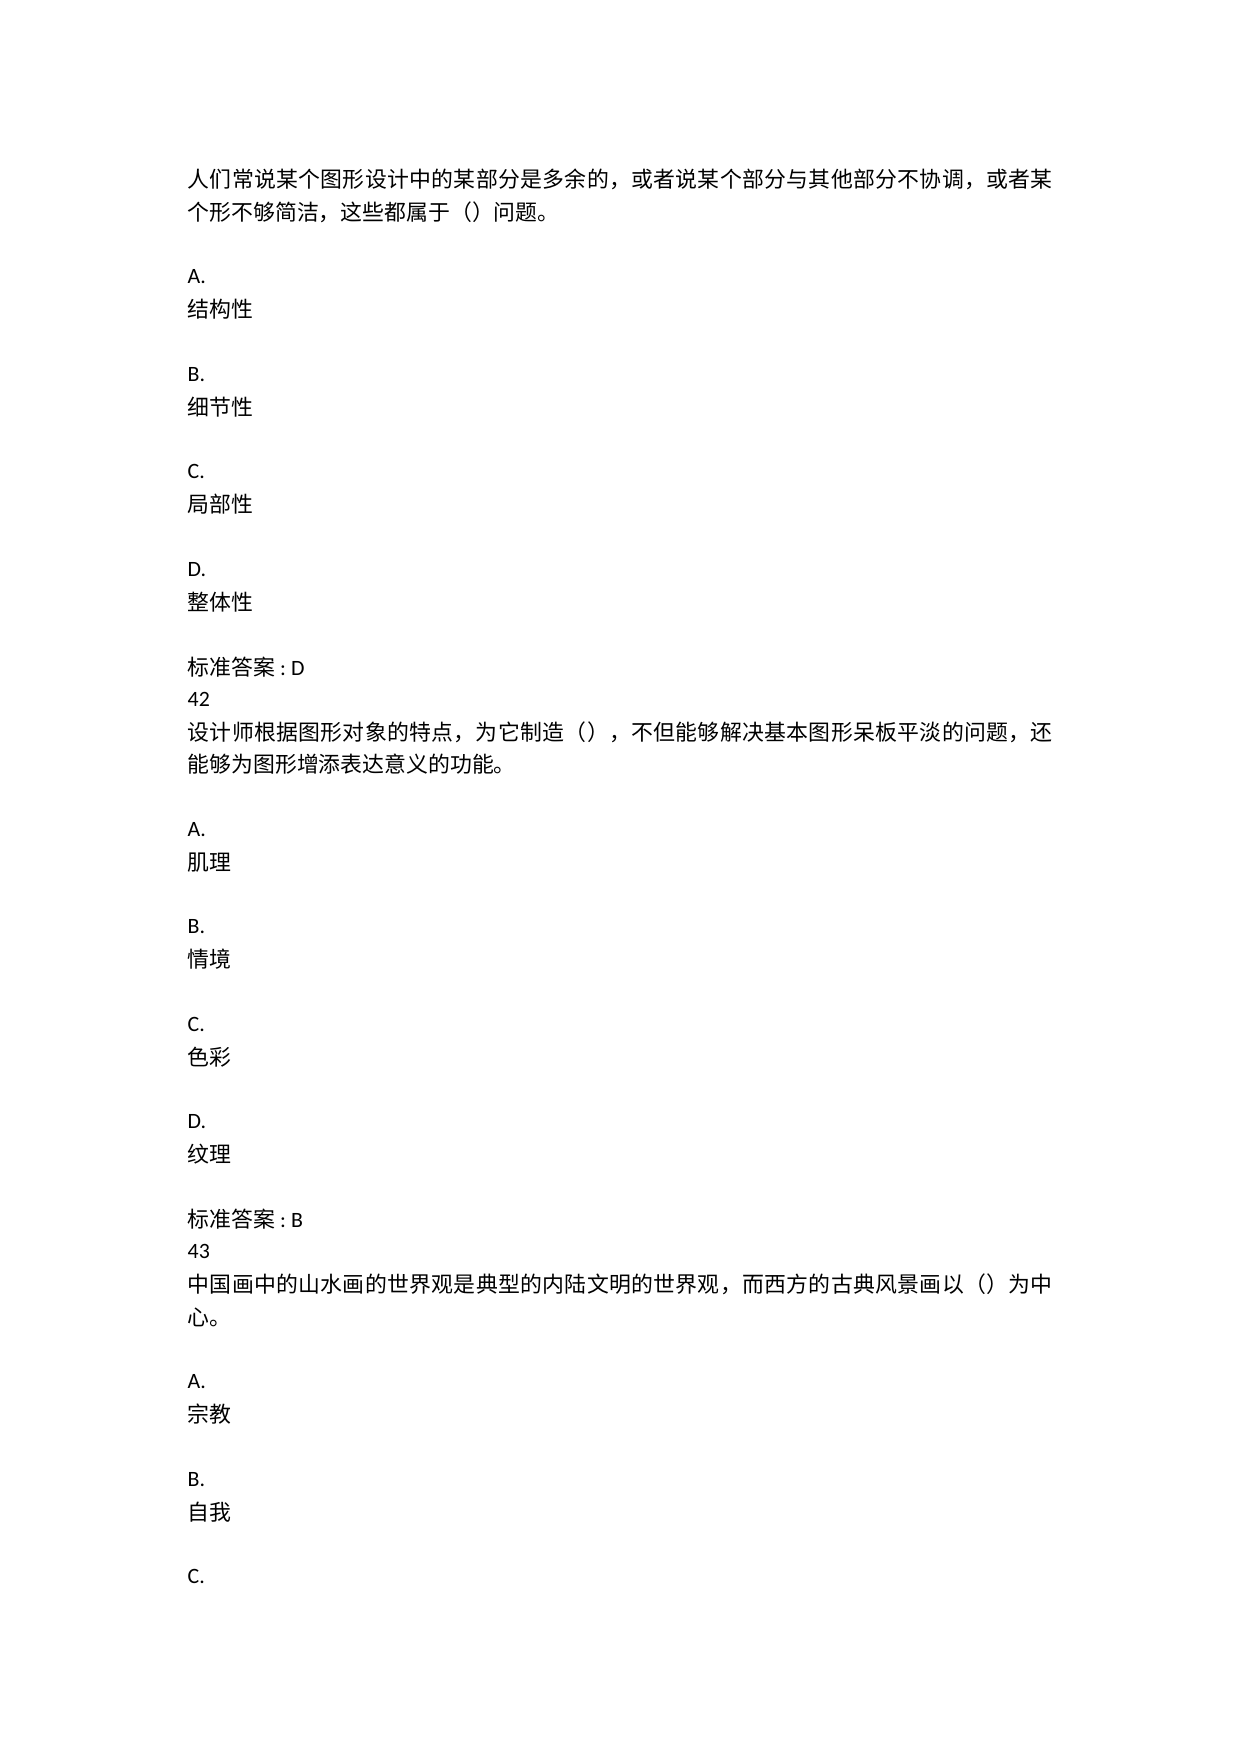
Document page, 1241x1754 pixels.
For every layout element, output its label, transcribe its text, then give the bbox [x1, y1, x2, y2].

text 标准答案 : D [187, 649, 1053, 682]
text D. [187, 552, 1053, 584]
text 细节性 [187, 389, 1053, 422]
text A. [187, 259, 1053, 292]
text C. [187, 1007, 1053, 1039]
text B. [187, 357, 1053, 389]
text 中国画中的山水画的世界观是典型的内陆文明的世界观，而西方的古典风景画以（）为中心。 [187, 1267, 1053, 1332]
text D. [187, 1104, 1053, 1137]
text 43 [187, 1234, 1053, 1267]
text 色彩 [187, 1039, 1053, 1072]
text 设计师根据图形对象的特点，为它制造（），不但能够解决基本图形呆板平淡的问题，还能够为图形增添表达意义的功能。 [187, 714, 1053, 779]
text 42 [187, 682, 1053, 714]
text 情境 [187, 942, 1053, 974]
text A. [187, 812, 1053, 844]
text A. [187, 1364, 1053, 1397]
text 自我 [187, 1494, 1053, 1527]
text B. [187, 909, 1053, 942]
text 结构性 [187, 292, 1053, 324]
text 人们常说某个图形设计中的某部分是多余的，或者说某个部分与其他部分不协调，或者某个形不够简洁，这些都属于（）问题。 [187, 162, 1053, 227]
text 整体性 [187, 584, 1053, 617]
text 标准答案 : B [187, 1202, 1053, 1234]
text B. [187, 1462, 1053, 1494]
text 肌理 [187, 844, 1053, 877]
text 宗教 [187, 1397, 1053, 1429]
text 纹理 [187, 1137, 1053, 1169]
text C. [187, 454, 1053, 487]
text C. [187, 1559, 1053, 1592]
text 局部性 [187, 487, 1053, 519]
